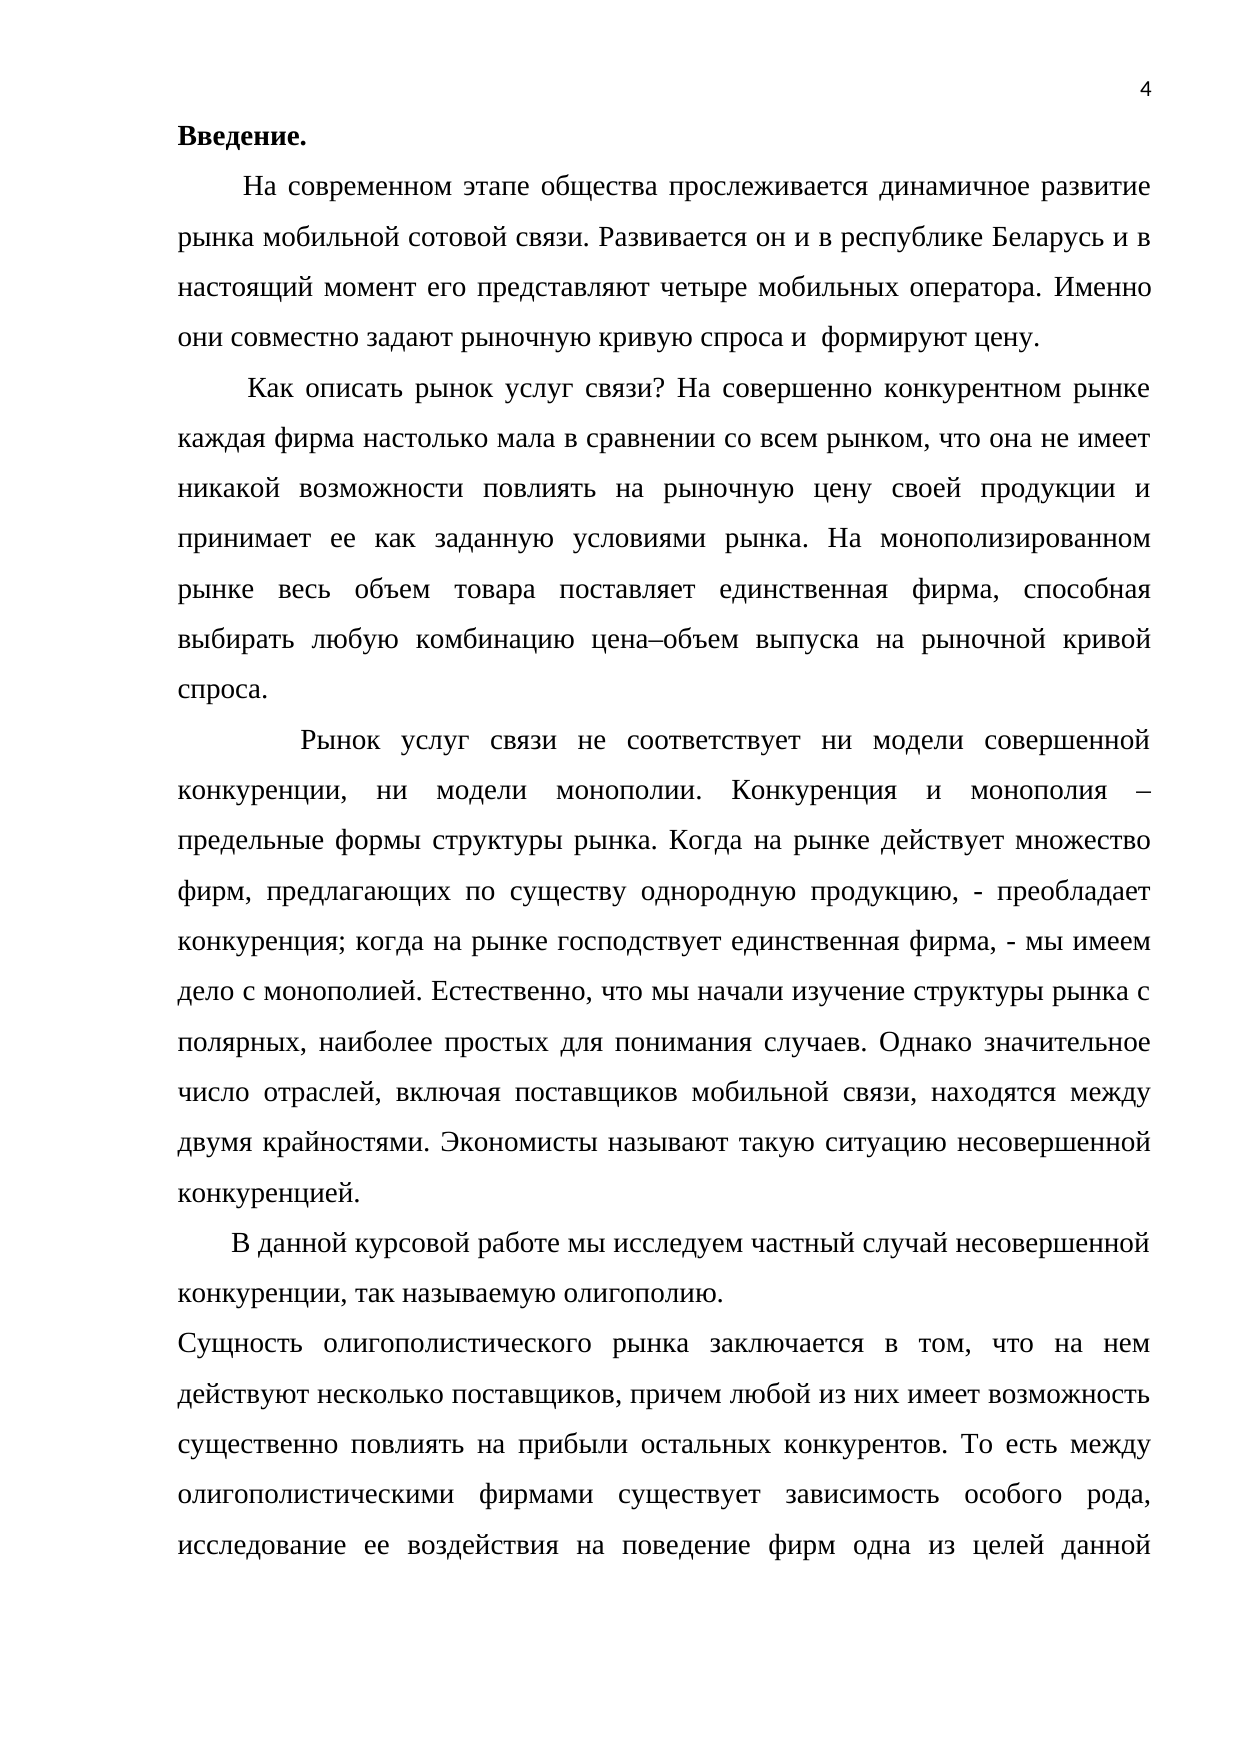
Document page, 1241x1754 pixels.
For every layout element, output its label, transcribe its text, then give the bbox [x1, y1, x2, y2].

text Введение. [177, 118, 1152, 152]
text Рынок услуг связи не соответствует ни модели совершенной конкуренции, ни модели монополии. Конкуренция и монополия – предельные формы структуры рынка. Когда на рынке действует множество фирм, предлагающих по существу однородную продукцию, - преобладает конкуренция; когда на рынке господствует единственная фирма, - мы имеем дело с монополией. Естественно, что мы начали изучение структуры рынка с полярных, наиболее простых для понимания случаев. Однако значительное число отраслей, включая поставщиков мобильной связи, находятся между двумя крайностями. Экономисты называют такую ситуацию несовершенной конкуренцией. [177, 722, 1152, 1208]
text На современном этапе общества прослеживается динамичное развитие рынка мобильной сотовой связи. Развивается он и в республике Беларусь и в настоящий момент его представляют четыре мобильных оператора. Именно они совместно задают рыночную кривую спроса и формируют цену. [177, 168, 1152, 353]
text Как описать рынок услуг связи? На совершенно конкурентном рынке каждая фирма настолько мала в сравнении со всем рынком, что она не имеет никакой возможности повлиять на рыночную цену своей продукции и принимает ее как заданную условиями рынка. На монополизированном рынке весь объем товара поставляет единственная фирма, способная выбирать любую комбинацию цена–объем выпуска на рыночной кривой спроса. [177, 370, 1152, 705]
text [177, 1326, 1152, 1560]
text В данной курсовой работе мы исследуем частный случай несовершенной конкуренции, так называемую олигополию. [177, 1225, 1152, 1309]
